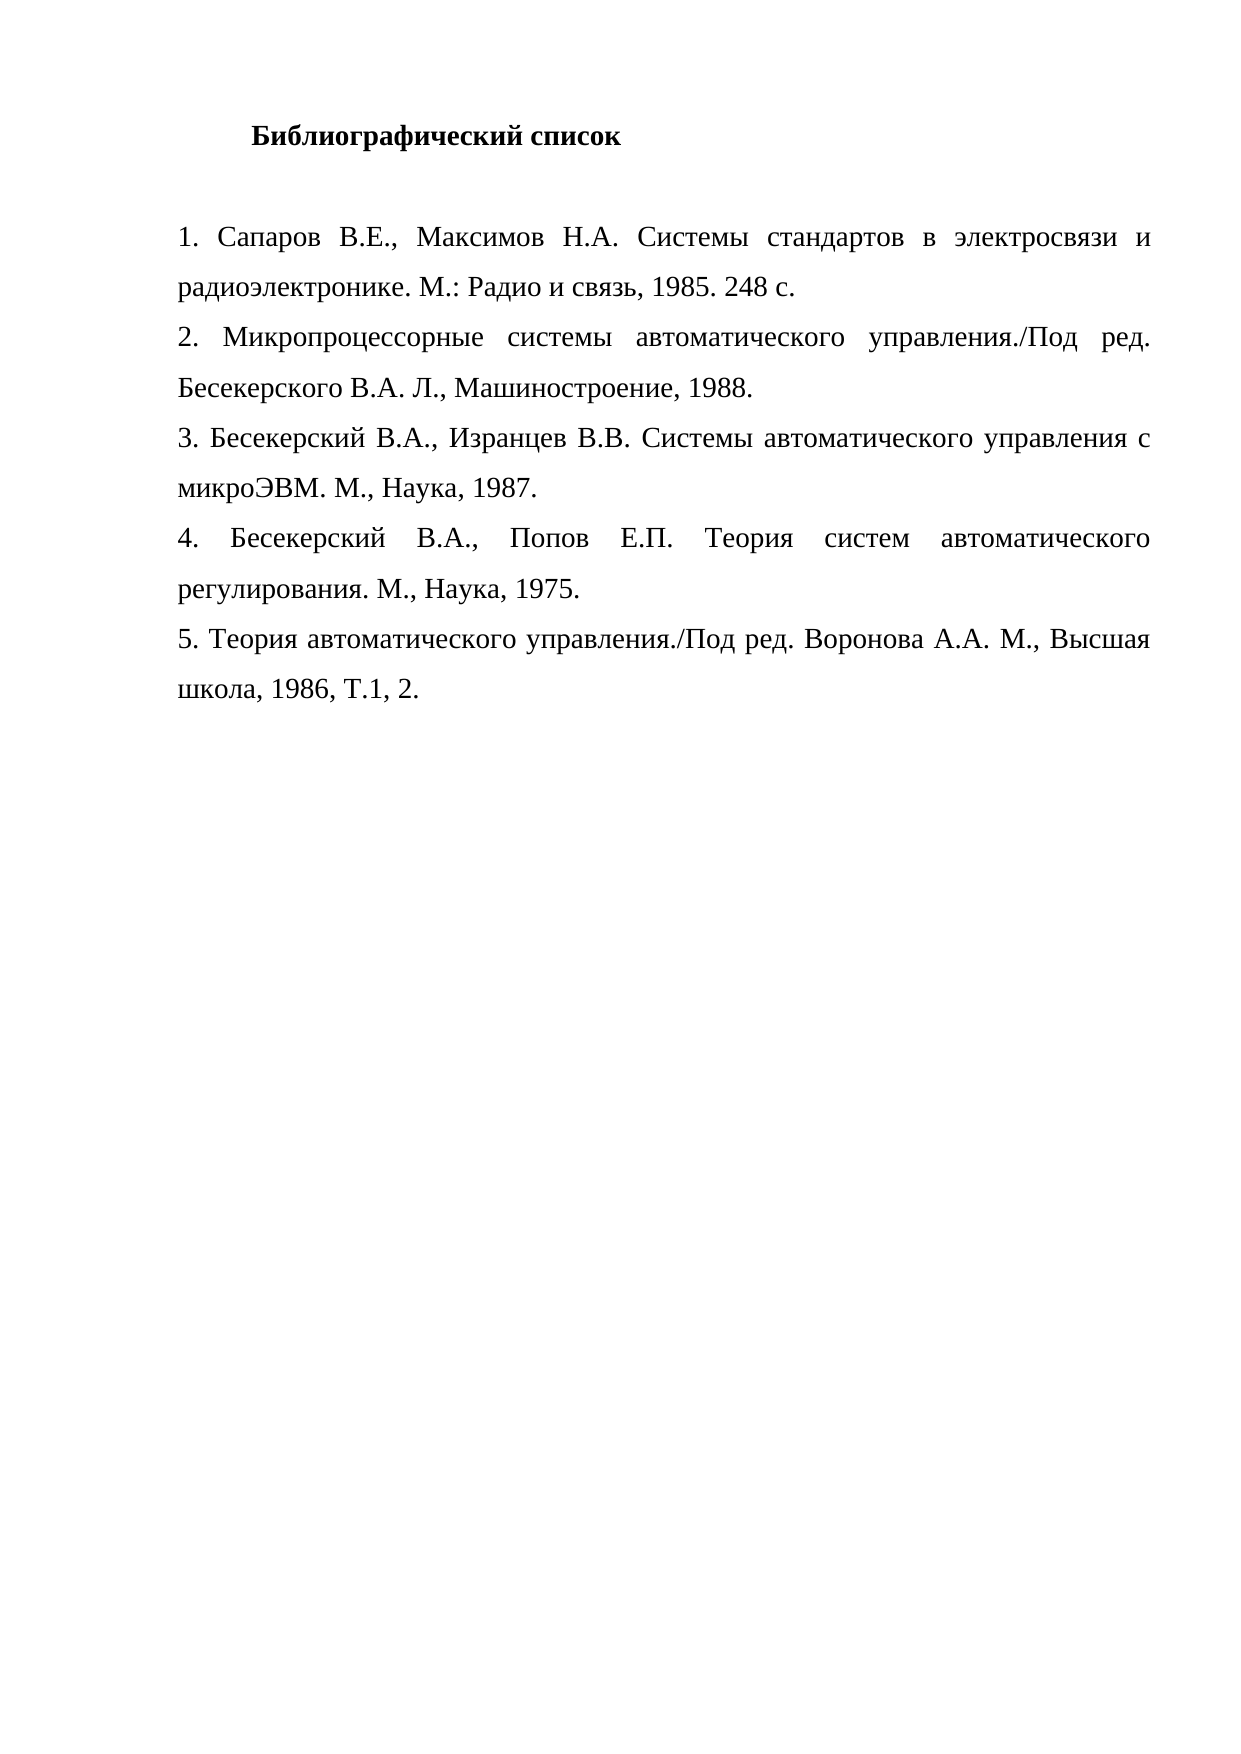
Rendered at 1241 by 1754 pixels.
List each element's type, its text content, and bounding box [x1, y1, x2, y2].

text 3. Бесекерский В.А., Изранцев В.В. Системы автоматического управления с микроЭВМ. М., Наука, 1987. [177, 420, 1152, 504]
text Библиографический список [177, 118, 1152, 152]
text 1. Сапаров В.Е., Максимов Н.А. Системы стандартов в электросвязи и радиоэлектронике. М.: Радио и связь, 1985. 248 с. [177, 219, 1152, 303]
text 5. Теория автоматического управления./Под ред. Воронова А.А. М., Высшая школа, 1986, Т.1, 2. [177, 621, 1152, 705]
text 4. Бесекерский В.А., Попов Е.П. Теория систем автоматического регулирования. М., Наука, 1975. [177, 521, 1152, 604]
text 2. Микропроцессорные системы автоматического управления./Под ред. Бесекерского В.А. Л., Машиностроение, 1988. [177, 319, 1152, 403]
